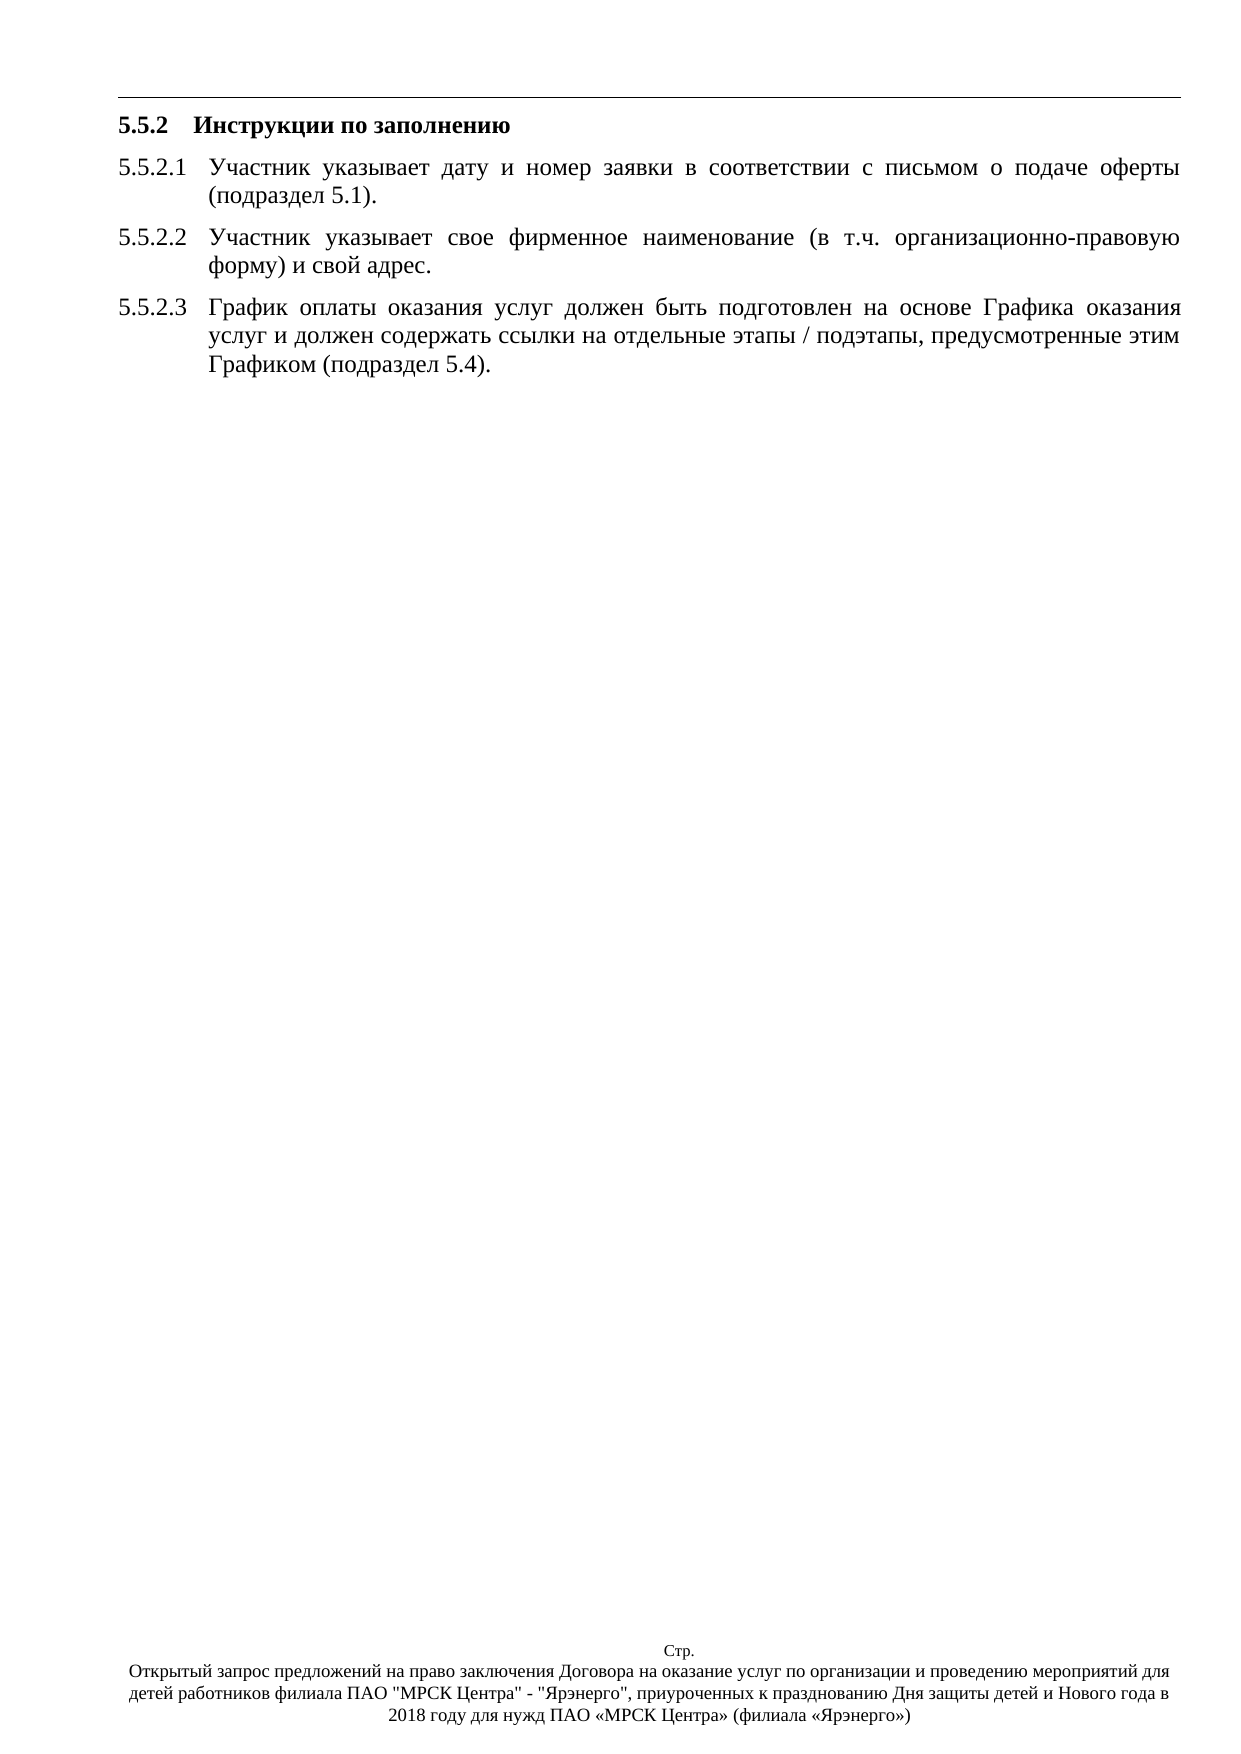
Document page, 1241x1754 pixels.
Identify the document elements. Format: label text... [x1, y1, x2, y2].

subtitle Инструкции по заполнению [118, 111, 1181, 139]
list Участник указывает свое фирменное наименование (в т.ч. организационно-правовую форму) и свой адрес. [118, 222, 1181, 279]
list График оплаты оказания услуг должен быть подготовлен на основе Графика оказания услуг и должен содержать ссылки на отдельные этапы / подэтапы, предусмотренные этим Графиком (подраздел 5.4). [118, 292, 1181, 378]
list Участник указывает дату и номер заявки в соответствии с письмом о подаче оферты (подраздел 5.1). [118, 152, 1181, 209]
